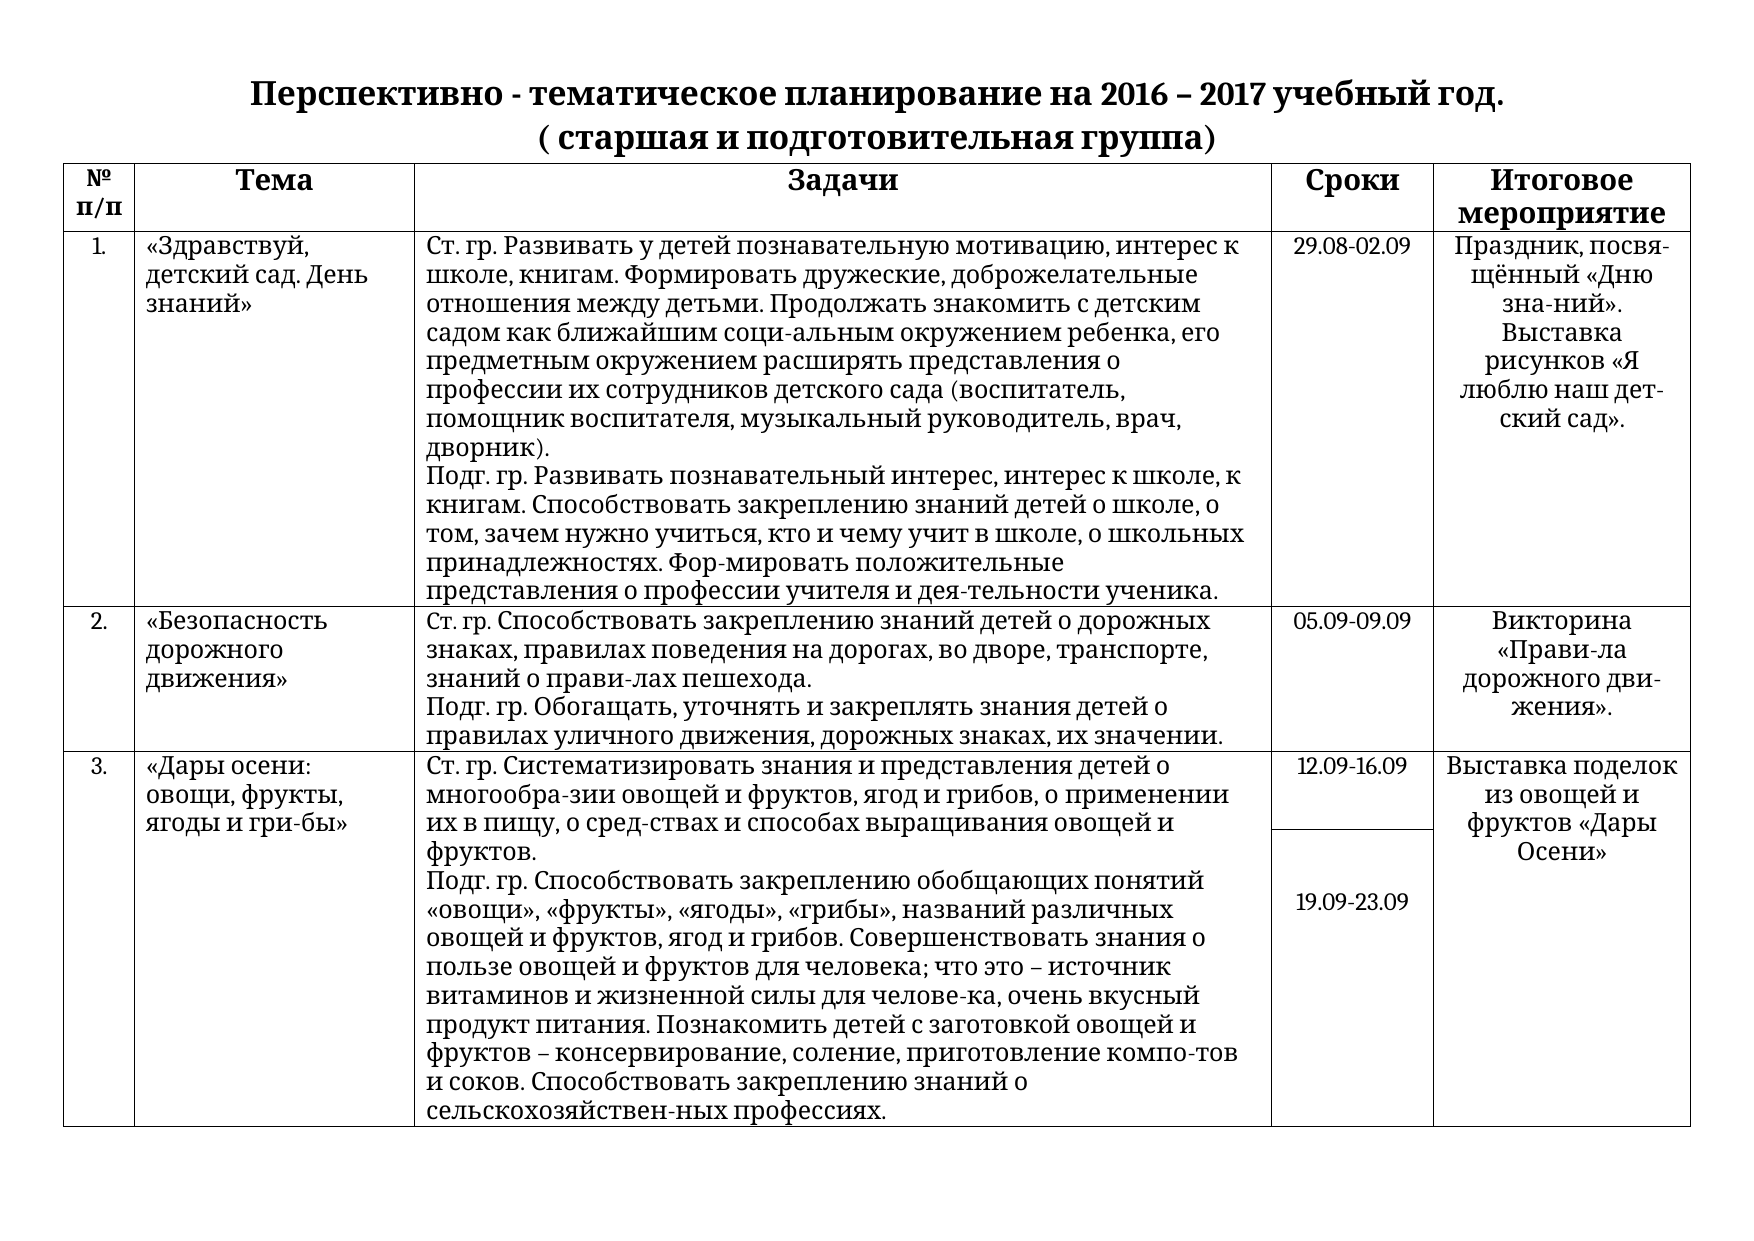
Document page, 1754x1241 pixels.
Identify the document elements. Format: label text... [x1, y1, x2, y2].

table_header Задачи [415, 164, 1271, 231]
table_cell Ст. гр. Способствовать закреплению знаний детей о дорожных знаках, правилах поведения на дорогах, во дворе, транспорте, знаний о прави-лах пешехода. Подг. гр. Обогащать, уточнять и закреплять знания детей о правилах уличного движения, дорожных знаках, их значении. [415, 607, 1271, 751]
table_cell Праздник, посвя-щённый «Дню зна-ний». Выставка рисунков «Я люблю наш дет-ский сад». [1434, 232, 1690, 606]
table_cell Ст. гр. Систематизировать знания и представления детей о многообра-зии овощей и фруктов, ягод и грибов, о применении их в пищу, о сред-ствах и способах выращивания овощей и фруктов. Подг. гр. Способствовать закреплению обобщающих понятий «овощи», «фрукты», «ягоды», «грибы», названий различных овощей и фруктов, ягод и грибов. Совершенствовать знания о пользе овощей и фруктов для человека; что это – источник витаминов и жизненной силы для челове-ка, очень вкусный продукт питания. Познакомить детей с заготовкой овощей и фруктов – консервирование, соление, приготовление компо-тов и соков. Способствовать закреплению знаний о сельскохозяйствен-ных профессиях. [415, 752, 1271, 1126]
table_header Сроки [1272, 164, 1433, 231]
table_cell Ст. гр. Развивать у детей познавательную мотивацию, интерес к школе, книгам. Формировать дружеские, доброжелательные отношения между детьми. Продолжать знакомить с детским садом как ближайшим соци-альным окружением ребенка, его предметным окружением расширять представления о профессии их сотрудников детского сада (воспитатель, помощник воспитателя, музыкальный руководитель, врач, дворник). Подг. гр. Развивать познавательный интерес, интерес к школе, к книгам. Способствовать закреплению знаний детей о школе, о том, зачем нужно учиться, кто и чему учит в школе, о школьных принадлежностях. Фор-мировать положительные представления о профессии учителя и дея-тельности ученика. [415, 232, 1271, 606]
table_cell 29.08-02.09 [1272, 232, 1433, 606]
table_header Тема [135, 164, 414, 231]
table_header № п/п [64, 164, 134, 231]
table_cell Викторина «Прави-ла дорожного дви-жения». [1434, 607, 1690, 751]
table_cell «Безопасность дорожного движения» [135, 607, 414, 751]
table_cell «Дары осени: овощи, фрукты, ягоды и гри-бы» [135, 752, 414, 1126]
table_cell 12.09-16.09 [1272, 752, 1433, 829]
text ( старшая и подготовительная группа) [75, 119, 1679, 157]
text Перспективно - тематическое планирование на 2016 – 2017 учебный год. [75, 75, 1679, 113]
table_cell 1. [64, 232, 134, 606]
table_cell Выставка поделок из овощей и фруктов «Дары Осени» [1434, 752, 1690, 1126]
table_cell 05.09-09.09 [1272, 607, 1433, 751]
table_cell 3. [64, 752, 134, 1126]
table_header Итоговое мероприятие [1434, 164, 1690, 231]
table_cell 2. [64, 607, 134, 751]
table_cell 19.09-23.09 [1272, 830, 1433, 1126]
table_cell «Здравствуй, детский сад. День знаний» [135, 232, 414, 606]
